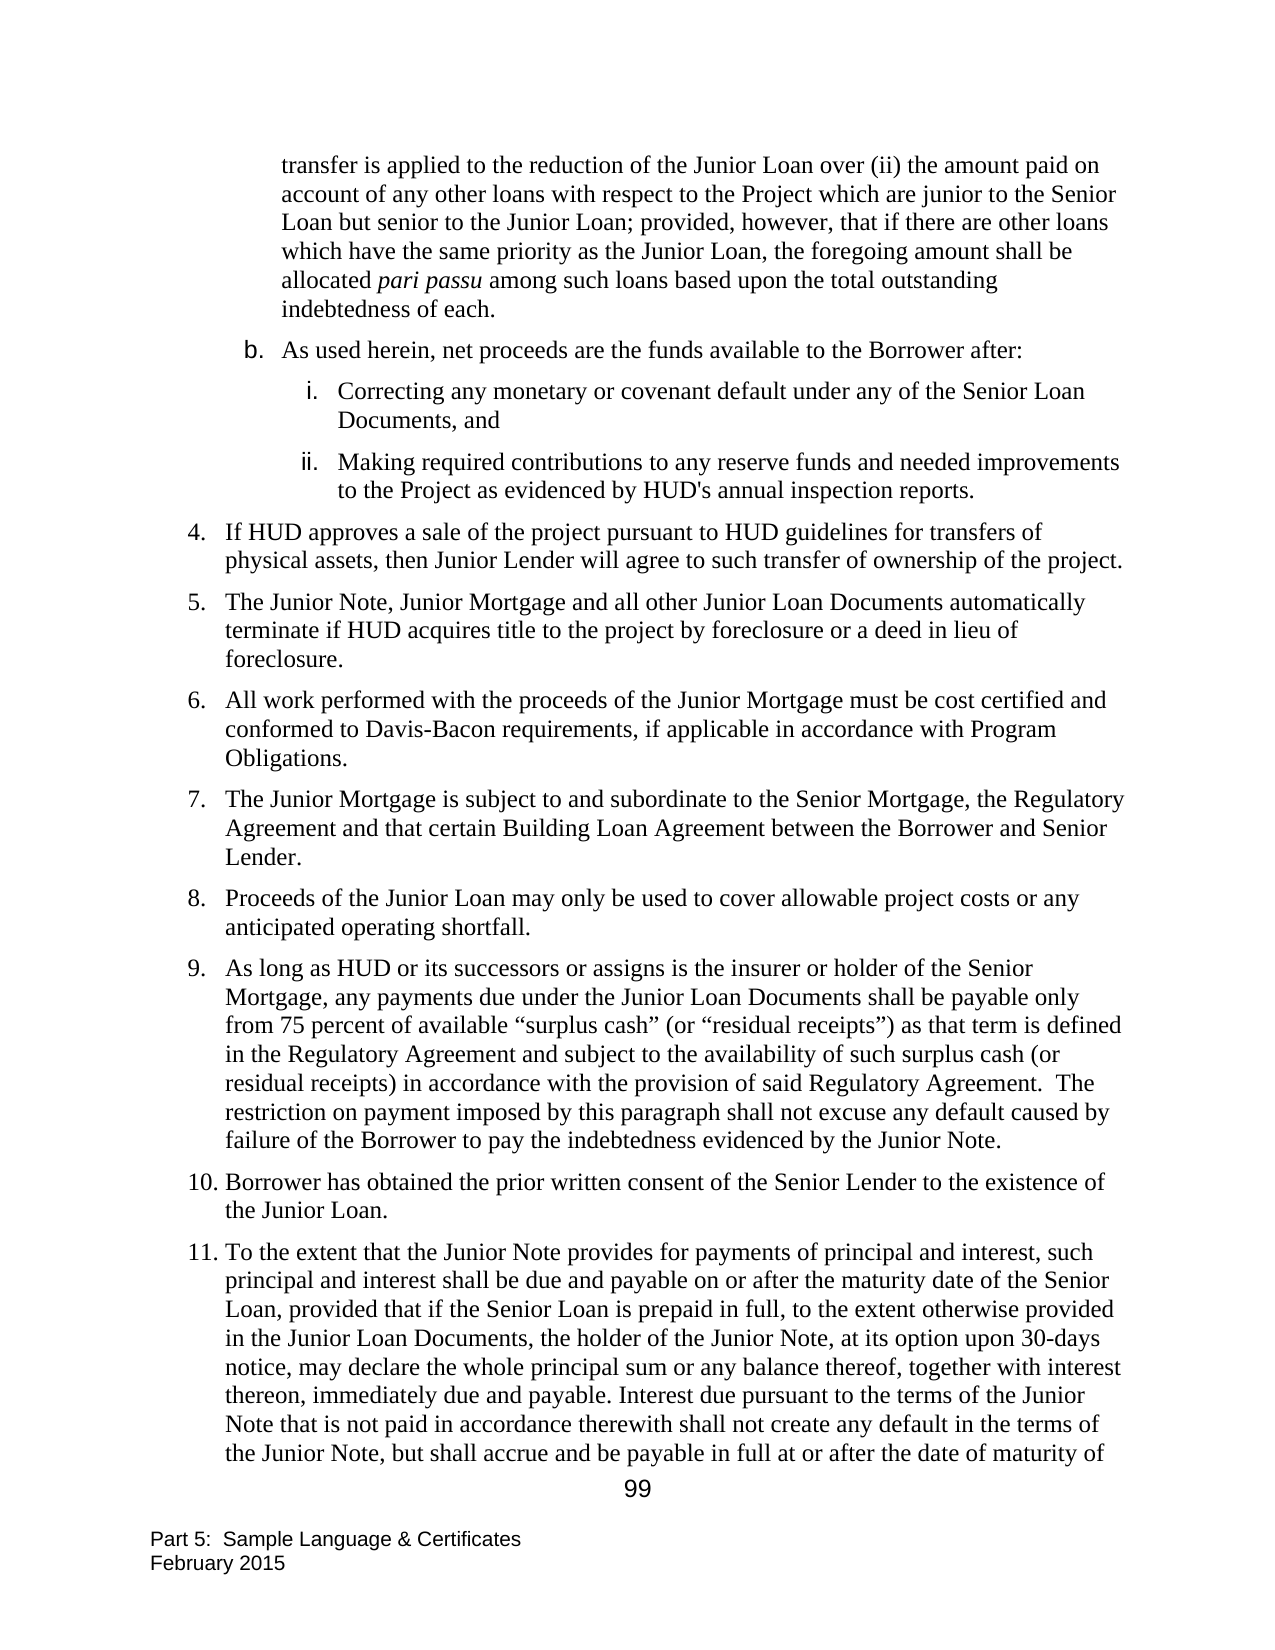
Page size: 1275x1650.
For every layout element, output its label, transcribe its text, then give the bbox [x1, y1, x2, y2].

subtitle Correcting any monetary or covenant default under any of the Senior Loan Documents, and [319, 376, 1125, 434]
subtitle If HUD approves a sale of the project pursuant to HUD guidelines for transfers of physical assets, then Junior Lender will agree to such transfer of ownership of the project. [187, 517, 1125, 574]
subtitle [187, 1237, 1125, 1467]
subtitle The Junior Note, Junior Mortgage and all other Junior Loan Documents automatically terminate if HUD acquires title to the project by foreclosure or a deed in lieu of foreclosure. [187, 587, 1125, 673]
subtitle Making required contributions to any reserve funds and needed improvements to the Project as evidenced by HUD's annual inspection reports. [319, 446, 1125, 504]
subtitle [244, 150, 1125, 322]
subtitle The Junior Mortgage is subject to and subordinate to the Senior Mortgage, the Regulatory Agreement and that certain Building Loan Agreement between the Borrower and Senior Lender. [187, 784, 1125, 870]
subtitle As long as HUD or its successors or assigns is the insurer or holder of the Senior Mortgage, any payments due under the Junior Loan Documents shall be payable only from 75 percent of available “surplus cash” (or “residual receipts”) as that term is defined in the Regulatory Agreement and subject to the availability of such surplus cash (or residual receipts) in accordance with the provision of said Regulatory Agreement. The restriction on payment imposed by this paragraph shall not excuse any default caused by failure of the Borrower to pay the indebtedness evidenced by the Junior Note. [187, 953, 1125, 1154]
subtitle Proceeds of the Junior Loan may only be used to cover allowable project costs or any anticipated operating shortfall. [187, 883, 1125, 940]
subtitle All work performed with the proceeds of the Junior Mortgage must be cost certified and conformed to Davis-Bacon requirements, if applicable in accordance with Program Obligations. [187, 685, 1125, 772]
subtitle Borrower has obtained the prior written consent of the Senior Lender to the existence of the Junior Loan. [187, 1167, 1125, 1224]
subtitle As used herein, net proceeds are the funds available to the Borrower after: [244, 335, 1125, 364]
